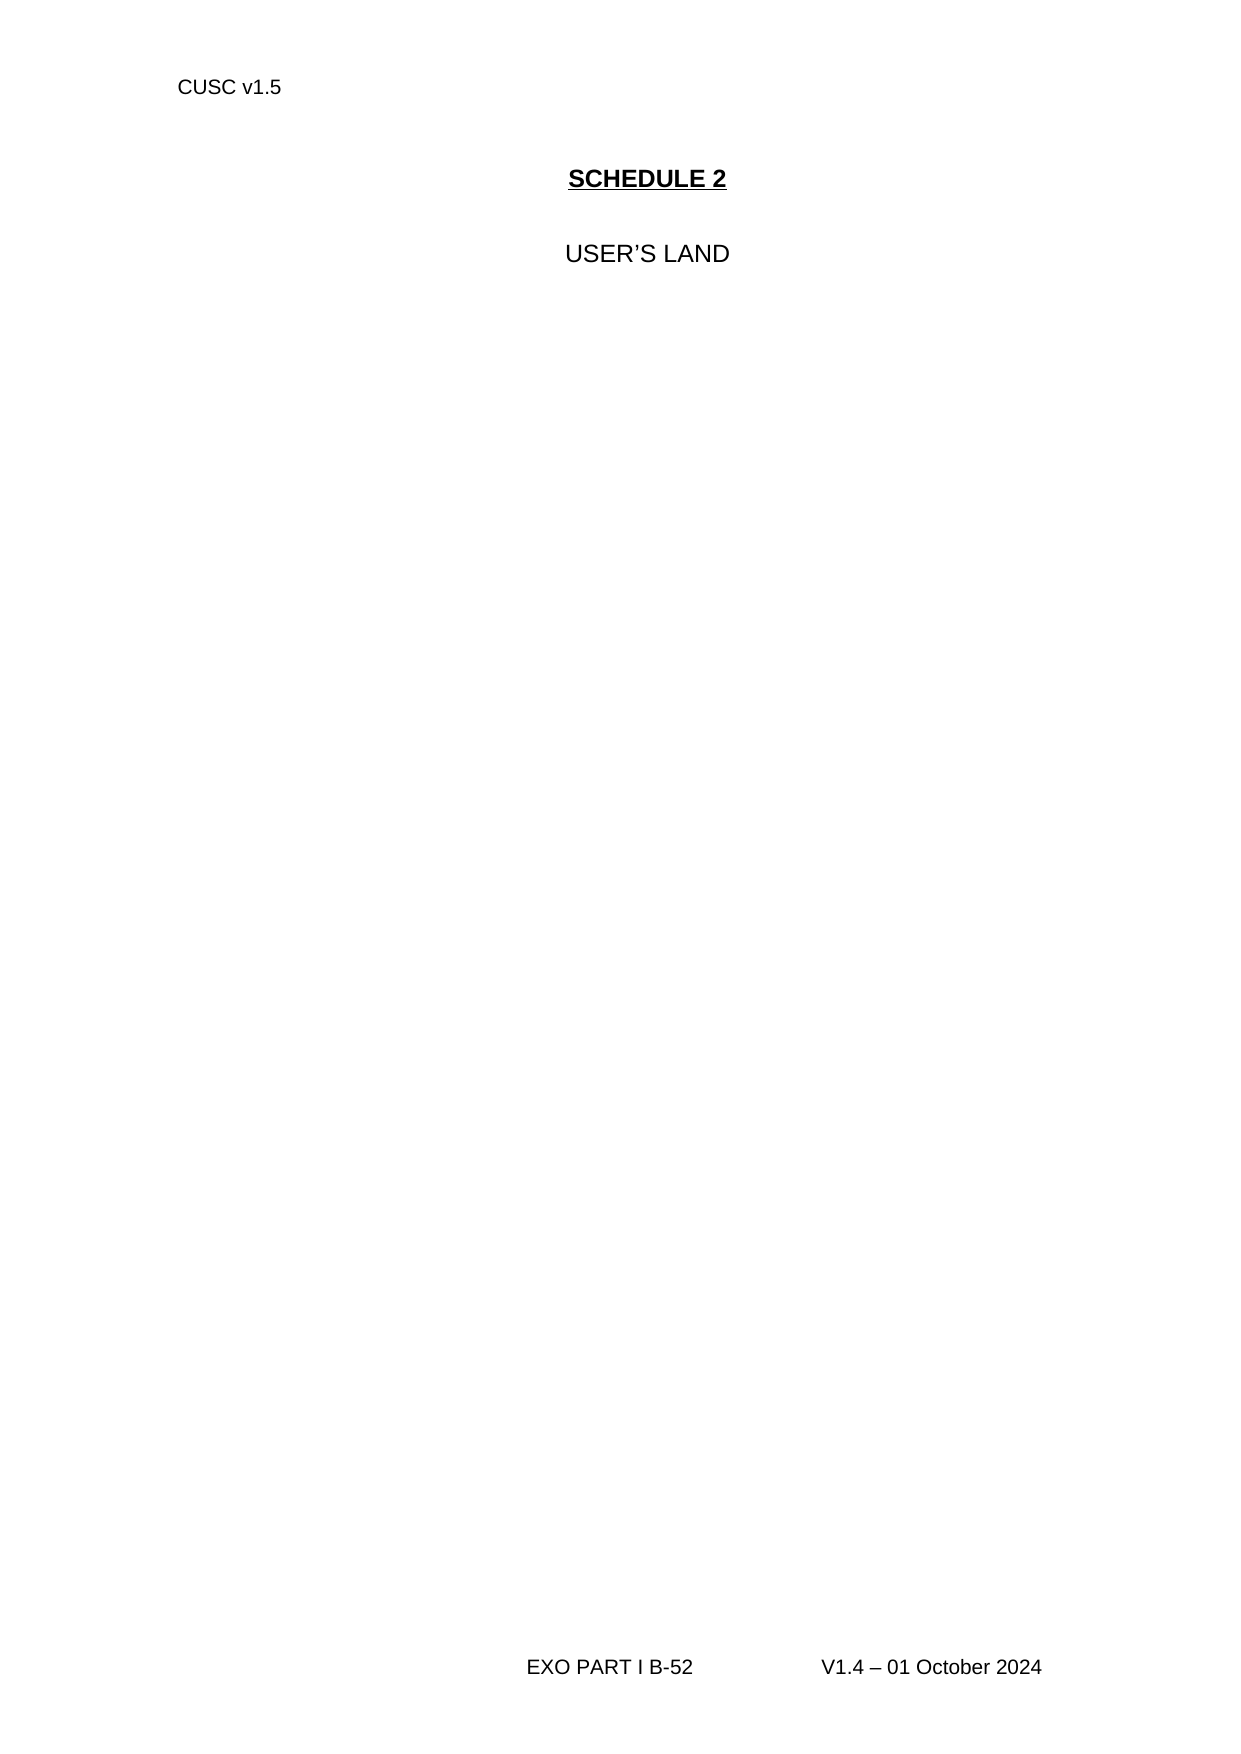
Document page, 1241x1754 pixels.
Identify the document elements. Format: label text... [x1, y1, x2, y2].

text USER’S LAND [177, 223, 1063, 273]
text SCHEDULE 2 [177, 148, 1063, 198]
